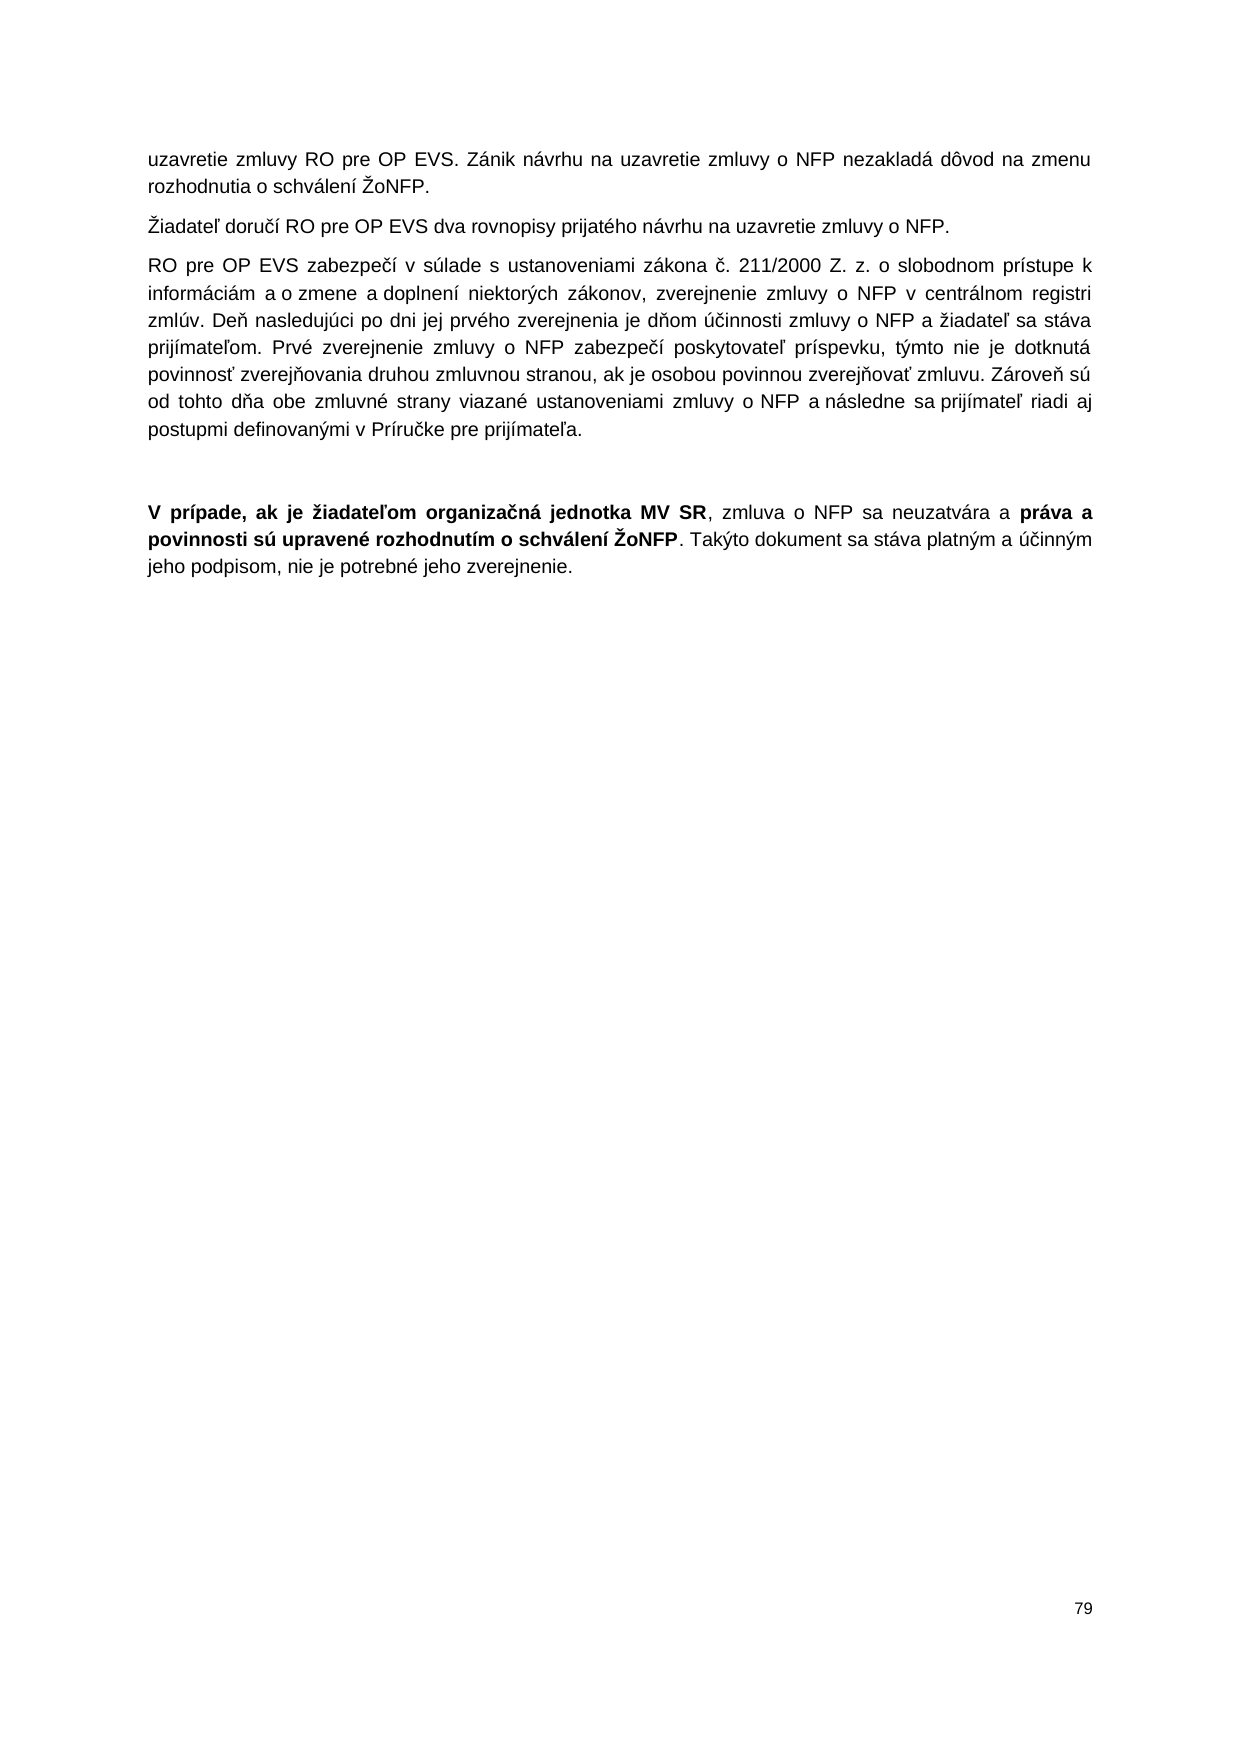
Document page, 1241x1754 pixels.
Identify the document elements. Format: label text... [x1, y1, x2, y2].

text RO pre OP EVS zabezpečí v súlade s ustanoveniami zákona č. 211/2000 Z. z. o slobodnom prístupe k informáciám a o zmene a doplnení niektorých zákonov, zverejnenie zmluvy o NFP v centrálnom registri zmlúv. Deň nasledujúci po dni jej prvého zverejnenia je dňom účinnosti zmluvy o NFP a žiadateľ sa stáva prijímateľom. Prvé zverejnenie zmluvy o NFP zabezpečí poskytovateľ príspevku, týmto nie je dotknutá povinnosť zverejňovania druhou zmluvnou stranou, ak je osobou povinnou zverejňovať zmluvu. Zároveň sú od tohto dňa obe zmluvné strany viazané ustanoveniami zmluvy o NFP a následne sa prijímateľ riadi aj postupmi definovanými v Príručke pre prijímateľa. [148, 254, 1092, 440]
text V prípade, ak je žiadateľom organizačná jednotka MV SR, zmluva o NFP sa neuzatvára a práva a povinnosti sú upravené rozhodnutím o schválení ŽoNFP. Takýto dokument sa stáva platným a účinným jeho podpisom, nie je potrebné jeho zverejnenie. [148, 501, 1092, 578]
text Žiadateľ doručí RO pre OP EVS dva rovnopisy prijatého návrhu na uzavretie zmluvy o NFP. [148, 214, 1092, 237]
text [148, 148, 1092, 198]
